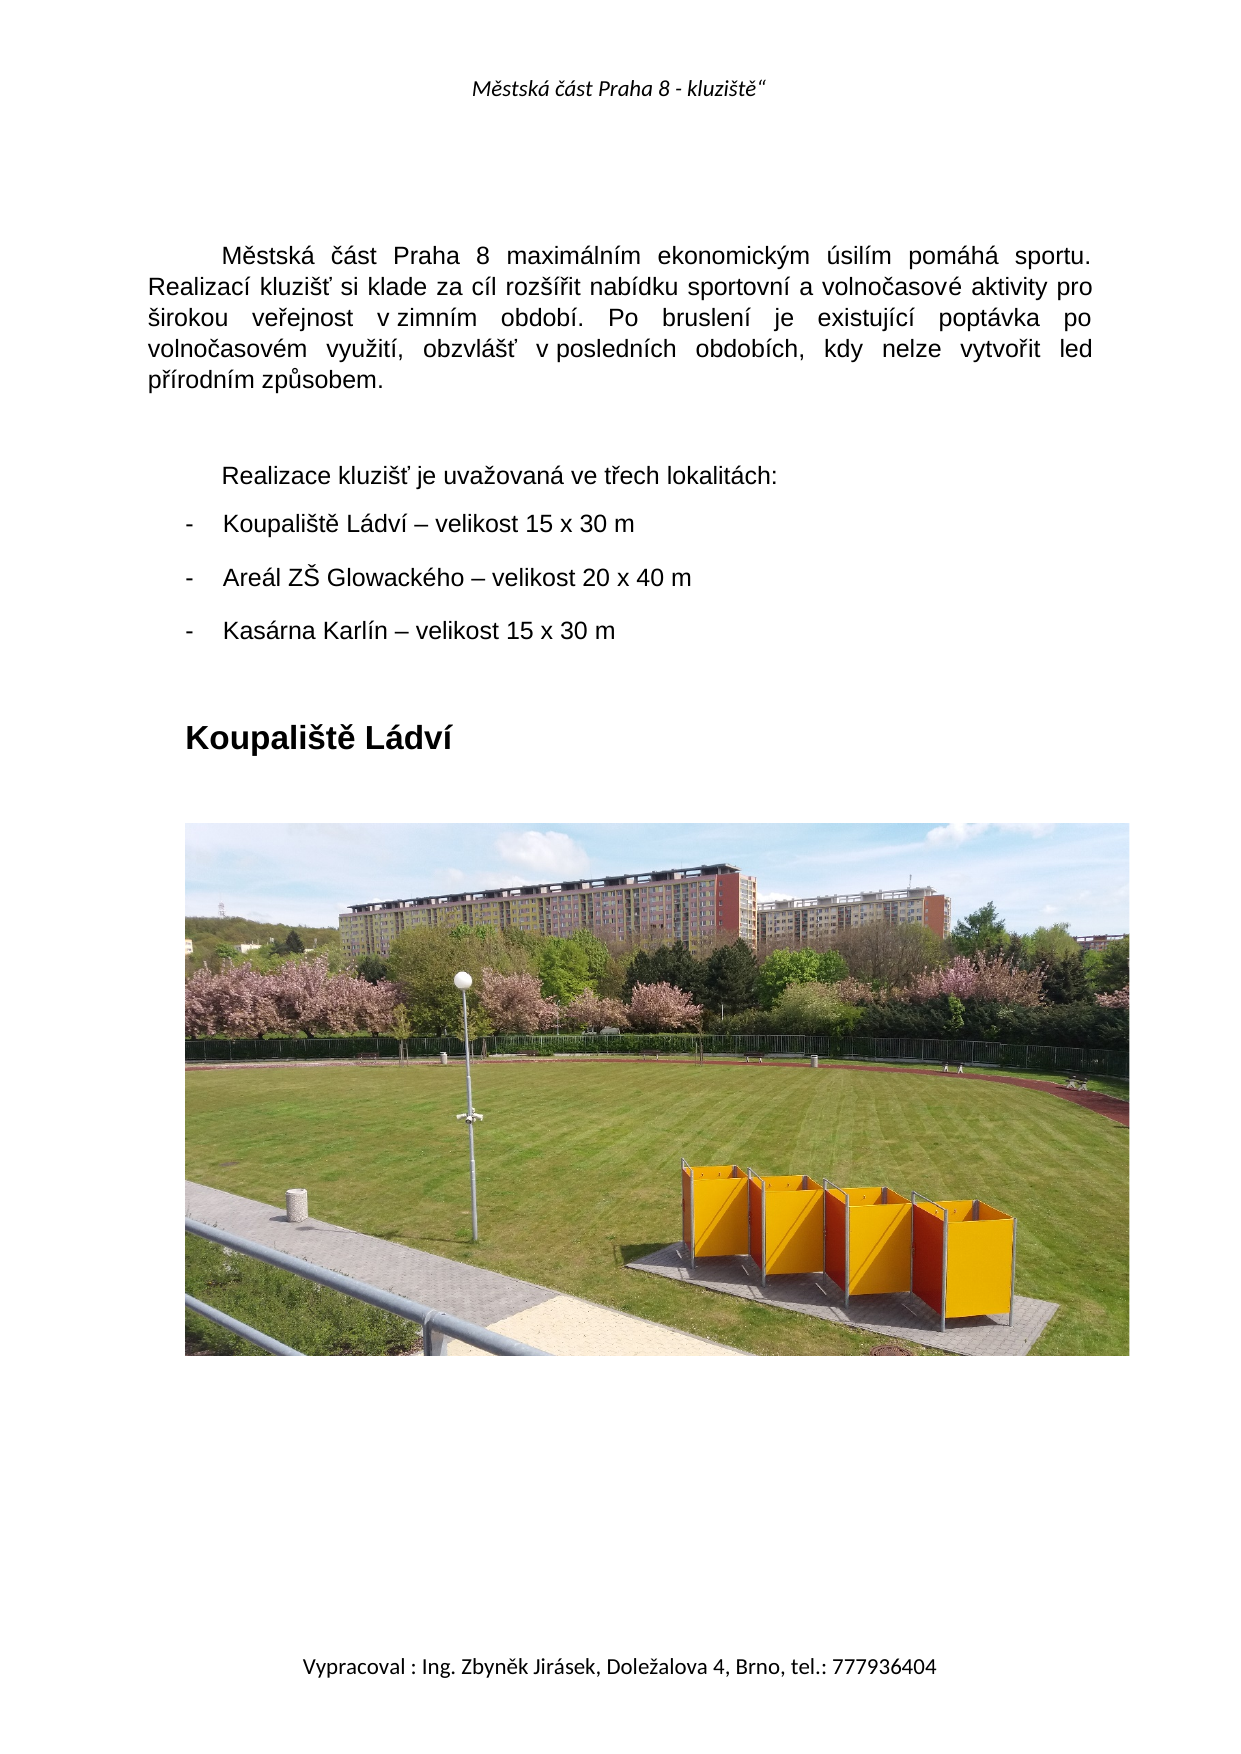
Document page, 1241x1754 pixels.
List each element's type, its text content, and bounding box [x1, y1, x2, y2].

list Areál ZŠ Glowackého – velikost 20 x 40 m [185, 562, 1093, 591]
text Městská část Praha 8 maximálním ekonomickým úsilím pomáhá sportu. Realizací kluzišť si klade za cíl rozšířit nabídku sportovní a volnočasové aktivity pro širokou veřejnost v zimním období. Po bruslení je existující poptávka po volnočasovém využití, obzvlášť v posledních obdobích, kdy nelze vytvořit led přírodním způsobem. [148, 241, 1093, 394]
list Koupaliště Ládví – velikost 15 x 30 m [185, 509, 1093, 537]
text Koupaliště Ládví [185, 718, 1093, 756]
list Kasárna Karlín – velikost 15 x 30 m [185, 616, 1093, 645]
text Realizace kluzišť je uvažovaná ve třech lokalitách: [148, 461, 1093, 490]
picture [185, 823, 1130, 1356]
